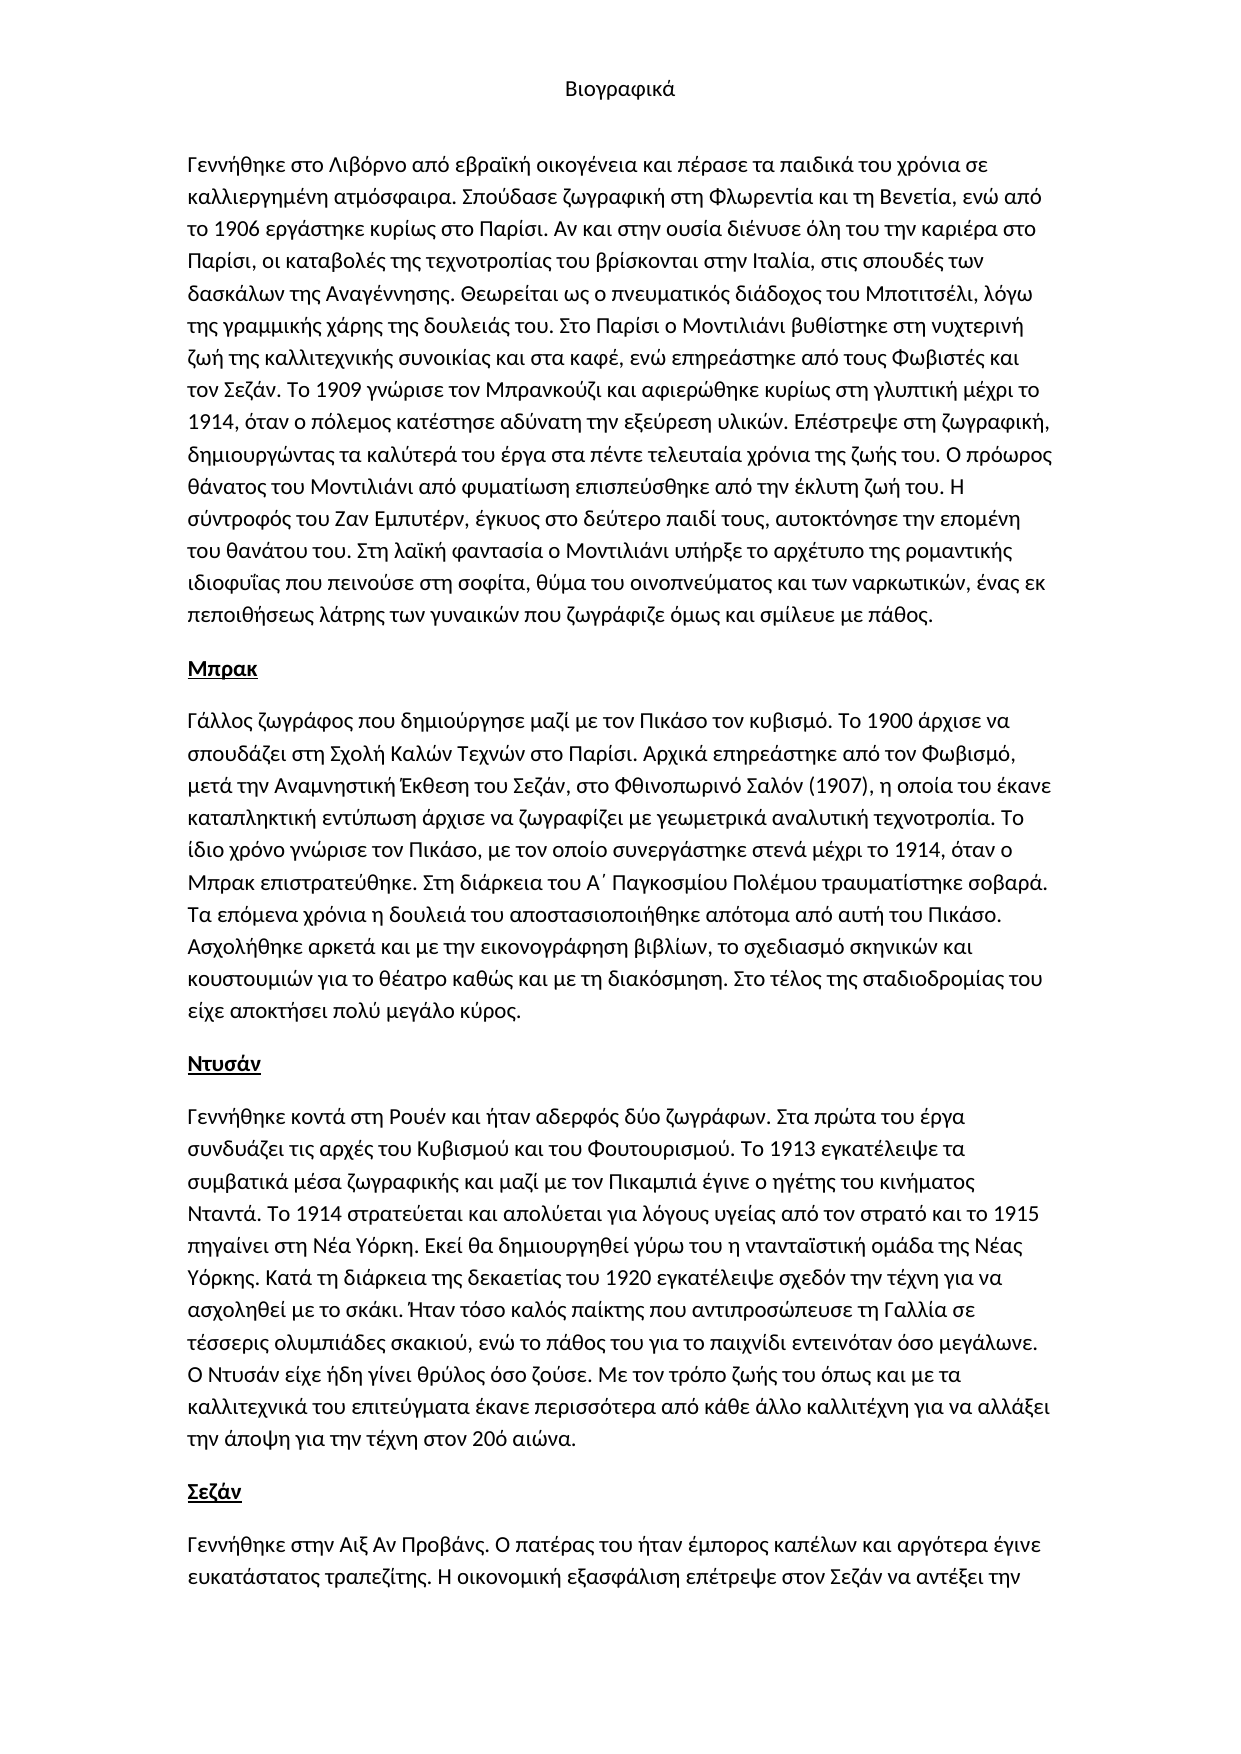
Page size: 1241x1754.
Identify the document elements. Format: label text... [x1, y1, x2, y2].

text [187, 1530, 1053, 1591]
text Γάλλος ζωγράφος που δημιούργησε μαζί με τον Πικάσο τον κυβισμό. Το 1900 άρχισε να σπουδάζει στη Σχολή Καλών Τεχνών στο Παρίσι. Αρχικά επηρεάστηκε από τον Φωβισμό, μετά την Αναμνηστική Έκθεση του Σεζάν, στο Φθινοπωρινό Σαλόν (1907), η οποία του έκανε καταπληκτική εντύπωση άρχισε να ζωγραφίζει με γεωμετρικά αναλυτική τεχνοτροπία. Το ίδιο χρόνο γνώρισε τον Πικάσο, με τον οποίο συνεργάστηκε στενά μέχρι το 1914, όταν ο Μπρακ επιστρατεύθηκε. Στη διάρκεια του Α΄ Παγκοσμίου Πολέμου τραυματίστηκε σοβαρά. Τα επόμενα χρόνια η δουλειά του αποστασιοποιήθηκε απότομα από αυτή του Πικάσο. Ασχολήθηκε αρκετά και με την εικονογράφηση βιβλίων, το σχεδιασμό σκηνικών και κουστουμιών για το θέατρο καθώς και με τη διακόσμηση. Στο τέλος της σταδιοδρομίας του είχε αποκτήσει πολύ μεγάλο κύρος. [187, 707, 1053, 1024]
text Γεννήθηκε στο Λιβόρνο από εβραϊκή οικογένεια και πέρασε τα παιδικά του χρόνια σε καλλιεργημένη ατμόσφαιρα. Σπούδασε ζωγραφική στη Φλωρεντία και τη Βενετία, ενώ από το 1906 εργάστηκε κυρίως στο Παρίσι. Αν και στην ουσία διένυσε όλη του την καριέρα στο Παρίσι, οι καταβολές της τεχνοτροπίας του βρίσκονται στην Ιταλία, στις σπουδές των δασκάλων της Αναγέννησης. Θεωρείται ως ο πνευματικός διάδοχος του Μποτιτσέλι, λόγω της γραμμικής χάρης της δουλειάς του. Στο Παρίσι ο Μοντιλιάνι βυθίστηκε στη νυχτερινή ζωή της καλλιτεχνικής συνοικίας και στα καφέ, ενώ επηρεάστηκε από τους Φωβιστές και τον Σεζάν. Το 1909 γνώρισε τον Μπρανκούζι και αφιερώθηκε κυρίως στη γλυπτική μέχρι το 1914, όταν ο πόλεμος κατέστησε αδύνατη την εξεύρεση υλικών. Επέστρεψε στη ζωγραφική, δημιουργώντας τα καλύτερά του έργα στα πέντε τελευταία χρόνια της ζωής του. Ο πρόωρος θάνατος του Μοντιλιάνι από φυματίωση επισπεύσθηκε από την έκλυτη ζωή του. Η σύντροφός του Ζαν Εμπυτέρν, έγκυος στο δεύτερο παιδί τους, αυτοκτόνησε την επομένη του θανάτου του. Στη λαϊκή φαντασία ο Μοντιλιάνι υπήρξε το αρχέτυπο της ρομαντικής ιδιοφυΐας που πεινούσε στη σοφίτα, θύμα του οινοπνεύματος και των ναρκωτικών, ένας εκ πεποιθήσεως λάτρης των γυναικών που ζωγράφιζε όμως και σμίλευε με πάθος. [187, 150, 1053, 629]
text Μπρακ [187, 654, 1053, 682]
text Σεζάν [187, 1477, 1053, 1505]
text Ντυσάν [187, 1049, 1053, 1077]
text Γεννήθηκε κοντά στη Ρουέν και ήταν αδερφός δύο ζωγράφων. Στα πρώτα του έργα συνδυάζει τις αρχές του Κυβισμού και του Φουτουρισμού. Το 1913 εγκατέλειψε τα συμβατικά μέσα ζωγραφικής και μαζί με τον Πικαμπιά έγινε ο ηγέτης του κινήματος Νταντά. Το 1914 στρατεύεται και απολύεται για λόγους υγείας από τον στρατό και το 1915 πηγαίνει στη Νέα Υόρκη. Εκεί θα δημιουργηθεί γύρω του η ντανταϊστική ομάδα της Νέας Υόρκης. Κατά τη διάρκεια της δεκαετίας του 1920 εγκατέλειψε σχεδόν την τέχνη για να ασχοληθεί με το σκάκι. Ήταν τόσο καλός παίκτης που αντιπροσώπευσε τη Γαλλία σε τέσσερις ολυμπιάδες σκακιού, ενώ το πάθος του για το παιχνίδι εντεινόταν όσο μεγάλωνε. Ο Ντυσάν είχε ήδη γίνει θρύλος όσο ζούσε. Με τον τρόπο ζωής του όπως και με τα καλλιτεχνικά του επιτεύγματα έκανε περισσότερα από κάθε άλλο καλλιτέχνη για να αλλάξει την άποψη για την τέχνη στον 20ό αιώνα. [187, 1102, 1053, 1452]
